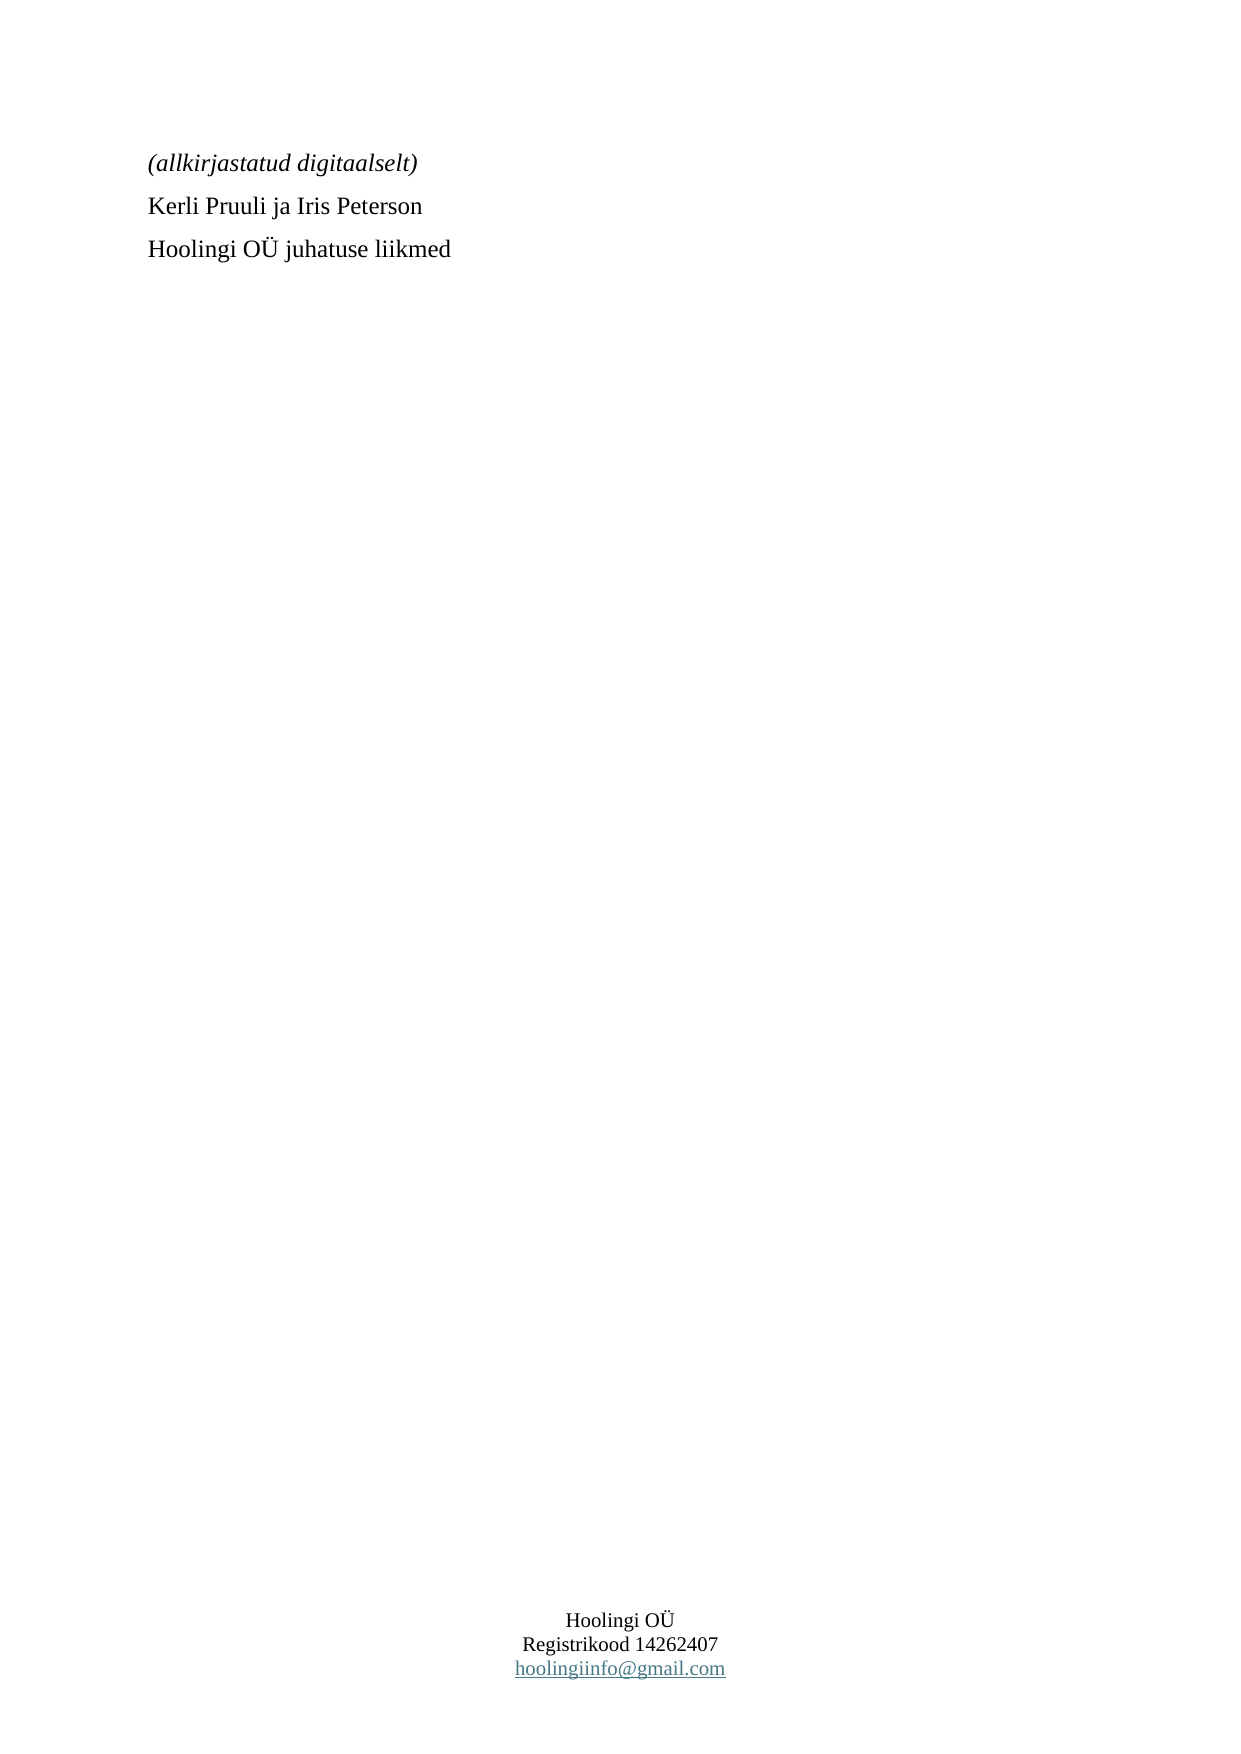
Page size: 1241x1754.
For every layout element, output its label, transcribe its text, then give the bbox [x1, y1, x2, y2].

text Hoolingi OÜ juhatuse liikmed [148, 234, 1093, 263]
text (allkirjastatud digitaalselt) [148, 148, 1093, 176]
text Kerli Pruuli ja Iris Peterson [148, 191, 1093, 219]
